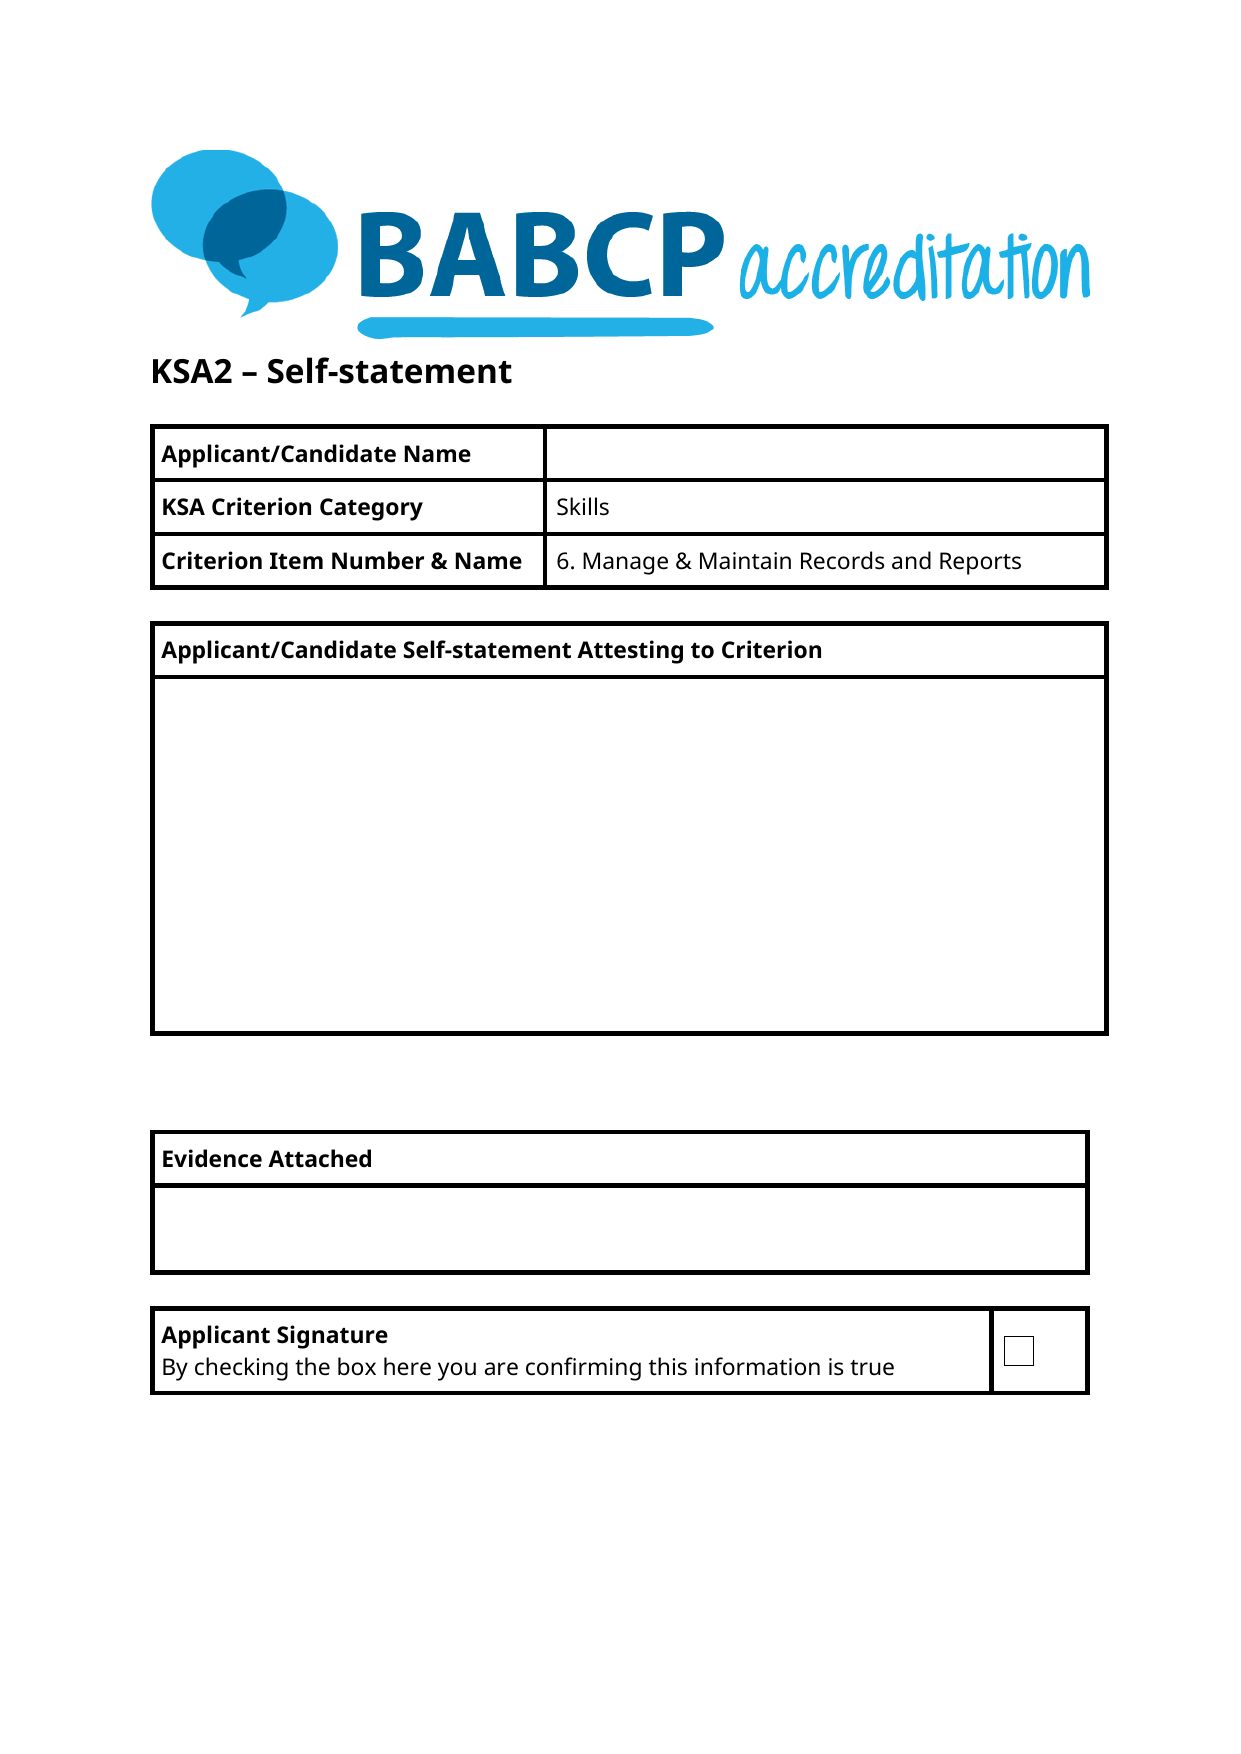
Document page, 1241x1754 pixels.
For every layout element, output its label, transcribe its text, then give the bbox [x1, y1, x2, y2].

table_cell KSA Criterion Category [155, 482, 543, 531]
text KSA2 – Self-statement [150, 348, 1090, 393]
table_header Applicant Signature By checking the box here you are confirming this information is true [155, 1311, 989, 1391]
table_header [994, 1311, 1085, 1391]
table_cell Skills [547, 482, 1104, 531]
table_header [547, 429, 1104, 478]
table_cell Criterion Item Number & Name [155, 536, 543, 585]
picture [150, 150, 1091, 348]
table_cell [155, 1188, 1085, 1270]
table_header Applicant/Candidate Name [155, 429, 543, 478]
table_cell 6. Manage & Maintain Records and Reports [547, 536, 1104, 585]
table_cell [155, 679, 1104, 1031]
table_header Applicant/Candidate Self-statement Attesting to Criterion [155, 626, 1104, 674]
table_header Evidence Attached [155, 1134, 1085, 1183]
